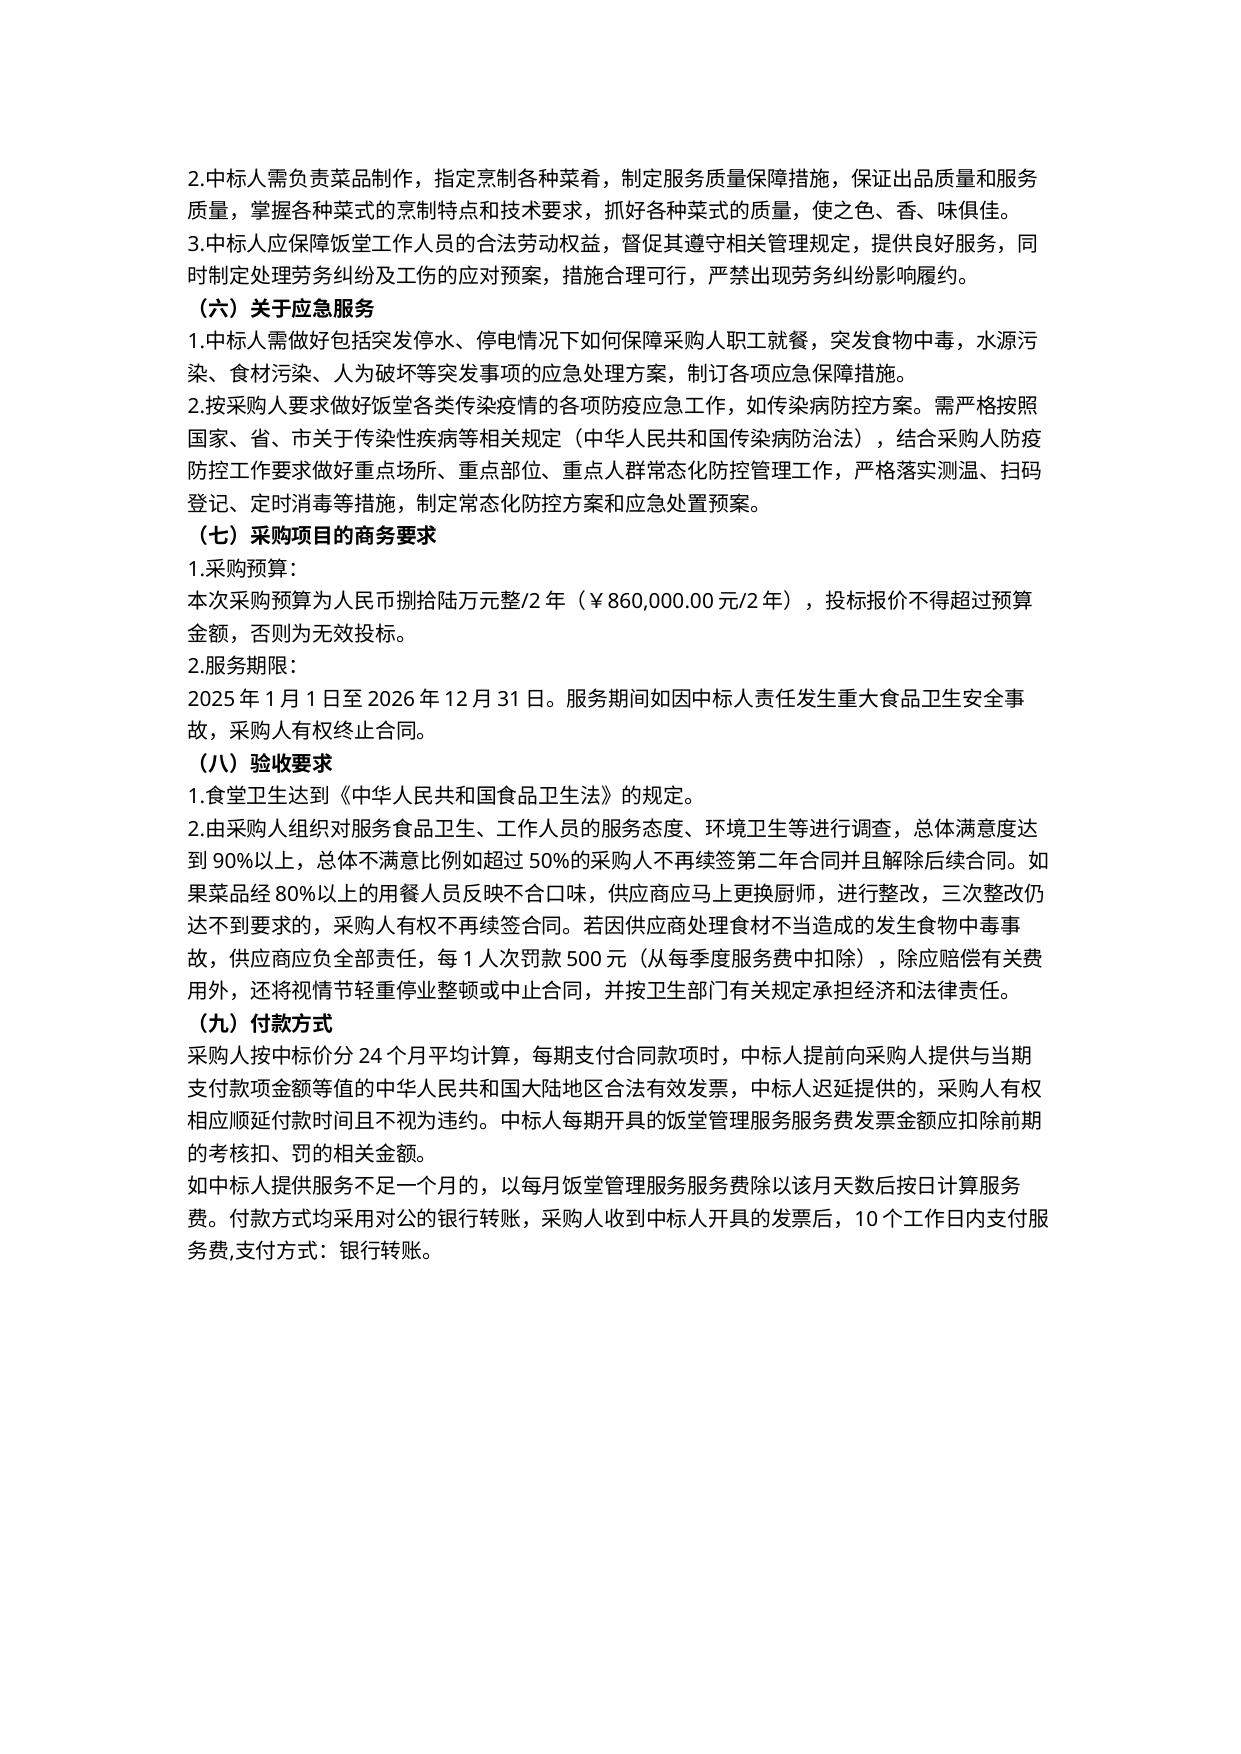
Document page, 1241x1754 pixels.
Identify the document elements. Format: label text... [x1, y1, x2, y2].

text 3.中标人应保障饭堂工作人员的合法劳动权益，督促其遵守相关管理规定，提供良好服务，同时制定处理劳务纠纷及工伤的应对预案，措施合理可行，严禁出现劳务纠纷影响履约。 [187, 227, 1053, 292]
text （九）付款方式 [187, 1007, 1053, 1039]
text 1.食堂卫生达到《中华人民共和国食品卫生法》的规定。 [187, 779, 1053, 812]
text 2.中标人需负责菜品制作，指定烹制各种菜肴，制定服务质量保障措施，保证出品质量和服务质量，掌握各种菜式的烹制特点和技术要求，抓好各种菜式的质量，使之色、香、味俱佳。 [187, 162, 1053, 227]
text 本次采购预算为人民币捌拾陆万元整/2年（￥860,000.00元/2年），投标报价不得超过预算金额，否则为无效投标。 [187, 584, 1053, 649]
text （七）采购项目的商务要求 [187, 519, 1053, 552]
text 2.由采购人组织对服务食品卫生、工作人员的服务态度、环境卫生等进行调查，总体满意度达到90%以上，总体不满意比例如超过50%的采购人不再续签第二年合同并且解除后续合同。如果菜品经80%以上的用餐人员反映不合口味，供应商应马上更换厨师，进行整改，三次整改仍达不到要求的，采购人有权不再续签合同。若因供应商处理食材不当造成的发生食物中毒事故，供应商应负全部责任，每1人次罚款500元（从每季度服务费中扣除），除应赔偿有关费用外，还将视情节轻重停业整顿或中止合同，并按卫生部门有关规定承担经济和法律责任。 [187, 812, 1053, 1007]
text 1.中标人需做好包括突发停水、停电情况下如何保障采购人职工就餐，突发食物中毒，水源污染、食材污染、人为破坏等突发事项的应急处理方案，制订各项应急保障措施。 [187, 324, 1053, 389]
text （六）关于应急服务 [187, 292, 1053, 324]
text （八）验收要求 [187, 747, 1053, 779]
text 采购人按中标价分24个月平均计算，每期支付合同款项时，中标人提前向采购人提供与当期支付款项金额等值的中华人民共和国大陆地区合法有效发票，中标人迟延提供的，采购人有权相应顺延付款时间且不视为违约。中标人每期开具的饭堂管理服务服务费发票金额应扣除前期的考核扣、罚的相关金额。 [187, 1039, 1053, 1169]
text 2.按采购人要求做好饭堂各类传染疫情的各项防疫应急工作，如传染病防控方案。需严格按照国家、省、市关于传染性疾病等相关规定（中华人民共和国传染病防治法），结合采购人防疫防控工作要求做好重点场所、重点部位、重点人群常态化防控管理工作，严格落实测温、扫码登记、定时消毒等措施，制定常态化防控方案和应急处置预案。 [187, 389, 1053, 519]
text 如中标人提供服务不足一个月的，以每月饭堂管理服务服务费除以该月天数后按日计算服务费。付款方式均采用对公的银行转账，采购人收到中标人开具的发票后，10个工作日内支付服务费,支付方式：银行转账。 [187, 1169, 1053, 1267]
text 2.服务期限： [187, 649, 1053, 682]
text 1.采购预算： [187, 552, 1053, 584]
text 2025年1月1日至2026年12月31日。服务期间如因中标人责任发生重大食品卫生安全事故，采购人有权终止合同。 [187, 682, 1053, 747]
